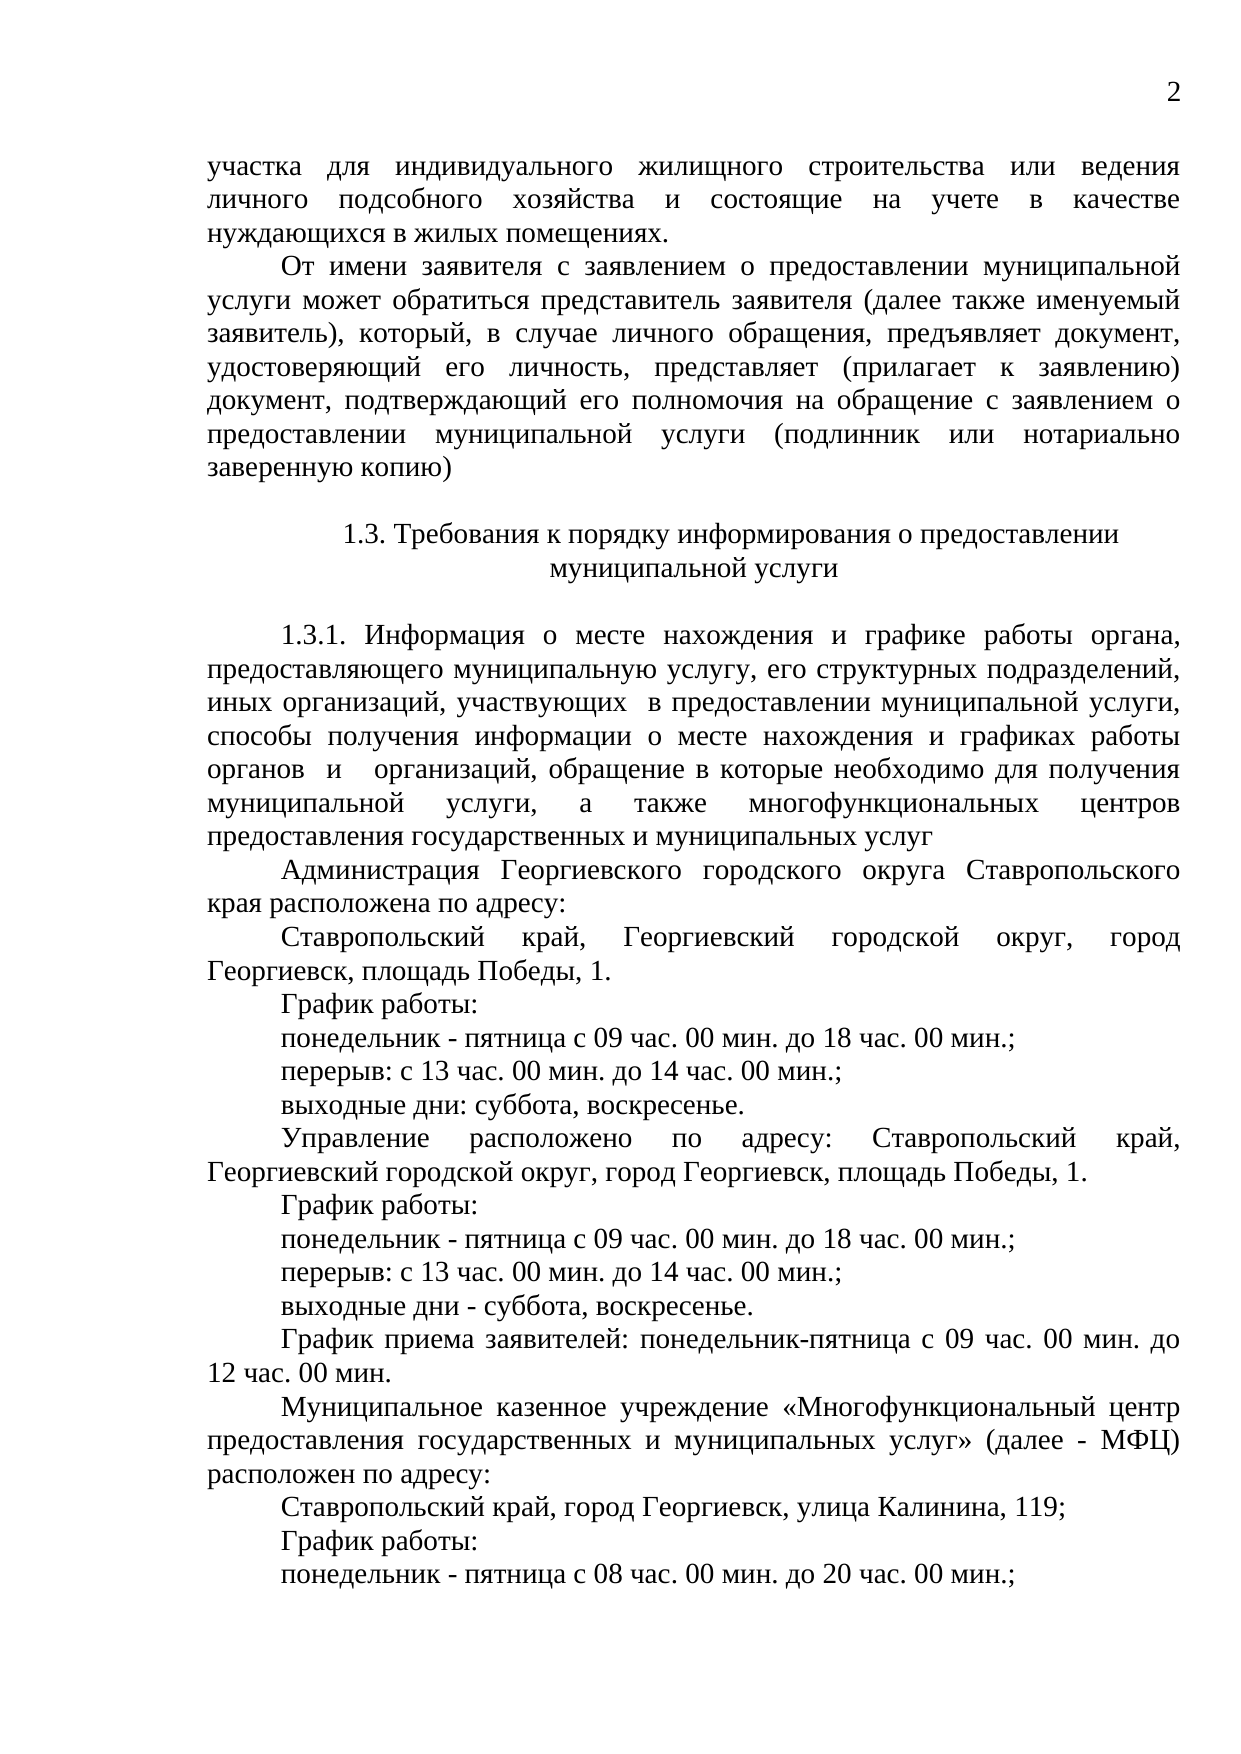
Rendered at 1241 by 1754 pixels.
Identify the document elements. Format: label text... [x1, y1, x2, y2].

text График работы: [207, 986, 1181, 1020]
text 1.3.1. Информация о месте нахождения и графике работы органа, предоставляющего муниципальную услугу, его структурных подразделений, иных организаций, участвующих в предоставлении муниципальной услуги, способы получения информации о месте нахождения и графиках работы органов и организаций, обращение в которые необходимо для получения муниципальной услуги, а также многофункциональных центров предоставления государственных и муниципальных услуг [207, 617, 1181, 852]
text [207, 148, 1181, 248]
text От имени заявителя с заявлением о предоставлении муниципальной услуги может обратиться представитель заявителя (далее также именуемый заявитель), который, в случае личного обращения, предъявляет документ, удостоверяющий его личность, представляет (прилагает к заявлению) документ, подтверждающий его полномочия на обращение с заявлением о предоставлении муниципальной услуги (подлинник или нотариально заверенную копию) [207, 248, 1181, 483]
text понедельник - пятница с 08 час. 00 мин. до 20 час. 00 мин.; [207, 1556, 1181, 1590]
text График работы: [207, 1187, 1181, 1221]
text Управление расположено по адресу: Ставропольский край, Георгиевский городской округ, город Георгиевск, площадь Победы, 1. [207, 1120, 1181, 1187]
text понедельник - пятница с 09 час. 00 мин. до 18 час. 00 мин.; [207, 1020, 1181, 1053]
text понедельник - пятница с 09 час. 00 мин. до 18 час. 00 мин.; [207, 1221, 1181, 1254]
text перерыв: с 13 час. 00 мин. до 14 час. 00 мин.; [207, 1254, 1181, 1288]
text выходные дни - суббота, воскресенье. [207, 1288, 1181, 1322]
text Администрация Георгиевского городского округа Ставропольского края расположена по адресу: [207, 852, 1181, 919]
text Муниципальное казенное учреждение «Многофункциональный центр предоставления государственных и муниципальных услуг» (далее - МФЦ) расположен по адресу: [207, 1389, 1181, 1489]
text 1.3. Требования к порядку информирования о предоставлении муниципальной услуги [207, 517, 1181, 584]
text выходные дни: суббота, воскресенье. [207, 1087, 1181, 1120]
text График приема заявителей: понедельник-пятница с 09 час. 00 мин. до 12 час. 00 мин. [207, 1322, 1181, 1389]
text Ставропольский край, город Георгиевск, улица Калинина, 119; [207, 1489, 1181, 1523]
text Ставропольский край, Георгиевский городской округ, город Георгиевск, площадь Победы, 1. [207, 919, 1181, 986]
text перерыв: с 13 час. 00 мин. до 14 час. 00 мин.; [207, 1053, 1181, 1087]
text График работы: [207, 1523, 1181, 1556]
